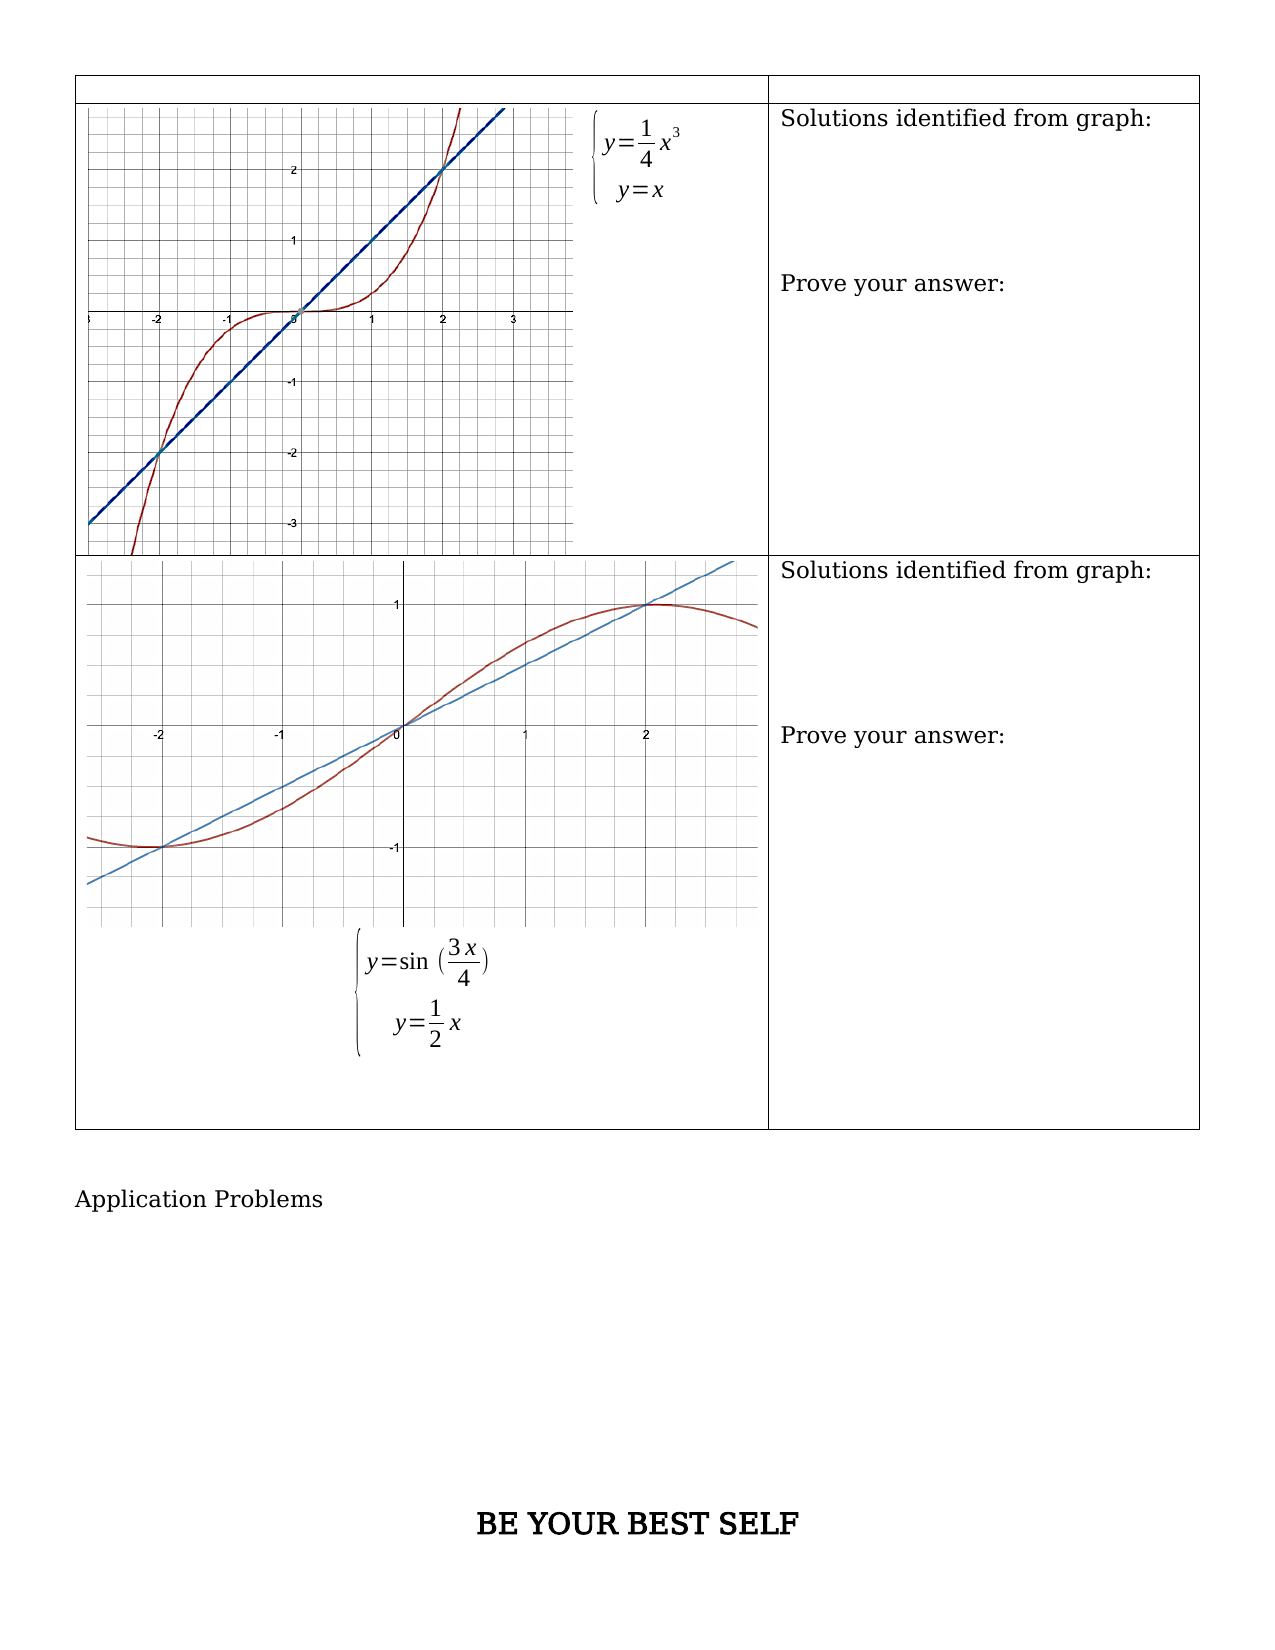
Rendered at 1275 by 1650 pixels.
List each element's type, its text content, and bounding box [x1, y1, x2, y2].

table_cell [769, 76, 1199, 102]
picture [86, 561, 758, 927]
table_cell Solutions identified from graph: Prove your answer: [769, 556, 1199, 1129]
table_cell [76, 556, 768, 1129]
text Application Problems [75, 1185, 1200, 1213]
table_cell [76, 76, 768, 102]
picture [88, 108, 573, 555]
table_cell [76, 104, 768, 555]
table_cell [769, 104, 1199, 555]
